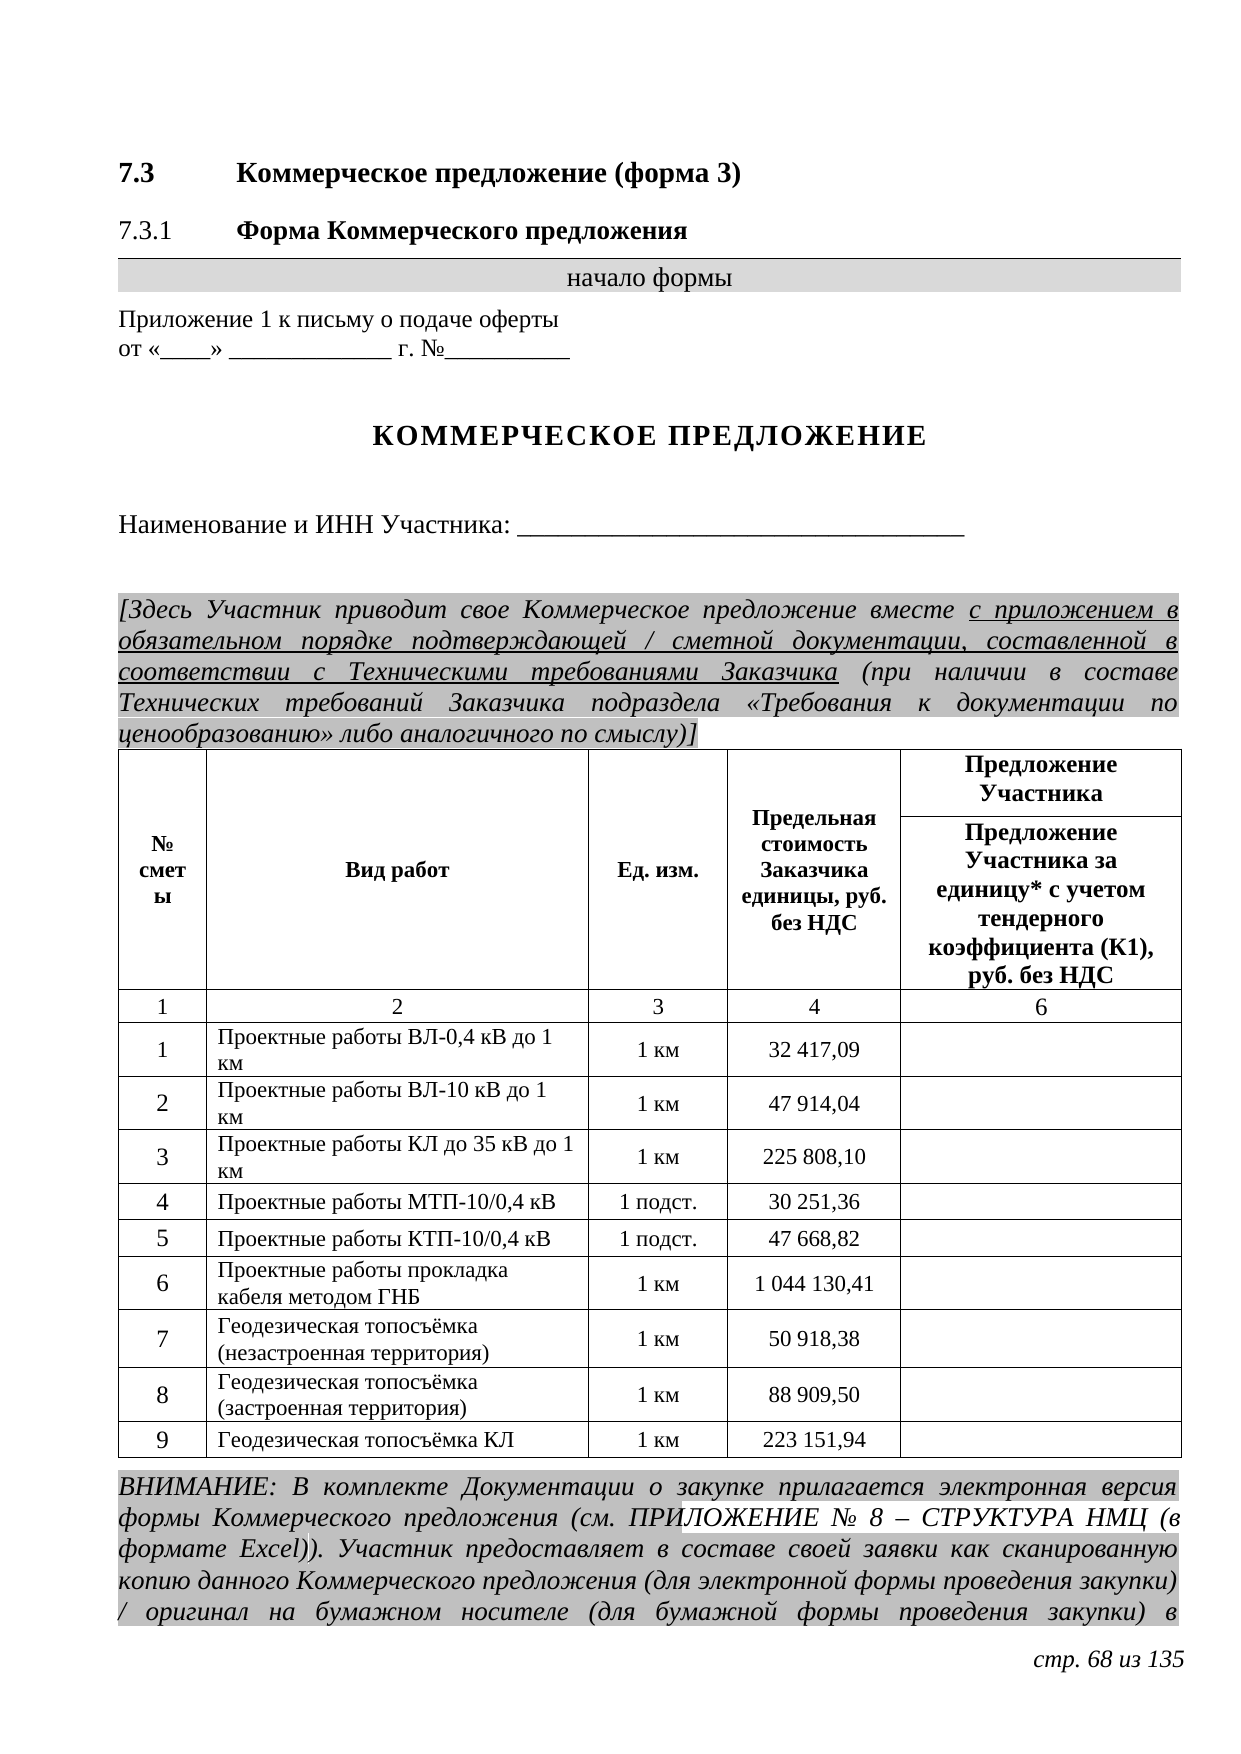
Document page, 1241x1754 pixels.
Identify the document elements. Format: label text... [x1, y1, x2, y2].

table_cell 47 914,04 [728, 1077, 900, 1129]
table_cell 9 [119, 1422, 206, 1457]
table_header Вид работ [207, 750, 588, 989]
table_cell 7 [119, 1310, 206, 1367]
table_cell [901, 1422, 1181, 1457]
table_cell 1 [119, 1023, 206, 1076]
table_cell [901, 1368, 1181, 1421]
table_cell 6 [901, 990, 1181, 1022]
table_cell 47 668,82 [728, 1220, 900, 1256]
table_header № сметы [119, 750, 206, 989]
table_cell 1 км [589, 1422, 727, 1457]
table_cell 1 044 130,41 [728, 1257, 900, 1309]
table_cell 1 км [589, 1130, 727, 1183]
table_cell 2 [207, 990, 588, 1022]
text Форма Коммерческого предложения [118, 214, 1181, 245]
table_cell 30 251,36 [728, 1184, 900, 1219]
table_cell Проектные работы МТП-10/0,4 кВ [207, 1184, 588, 1219]
text Приложение 1 к письму о подаче оферты от «____» _____________ г. №__________ [118, 304, 1181, 362]
text [Здесь Участник приводит свое Коммерческое предложение вместе с приложением в обязательном порядке подтверждающей / сметной документации, составленной в соответствии с Техническими требованиями Заказчика (при наличии в составе Технических требований Заказчика подраздела «Требования к документации по ценообразованию» либо аналогичного по смыслу)] [118, 593, 1181, 748]
text Наименование и ИНН Участника: _________________________________ [118, 508, 1181, 539]
table_cell [901, 1257, 1181, 1309]
table_cell 6 [119, 1257, 206, 1309]
table_cell 4 [728, 990, 900, 1022]
table_cell 1 км [589, 1310, 727, 1367]
table_cell 2 [119, 1077, 206, 1129]
table_cell [901, 1184, 1181, 1219]
table_cell 1 км [589, 1023, 727, 1076]
table_header Ед. изм. [589, 750, 727, 989]
table_cell 1 км [589, 1257, 727, 1309]
table_cell 5 [119, 1220, 206, 1256]
table_cell 223 151,94 [728, 1422, 900, 1457]
table_cell 3 [119, 1130, 206, 1183]
table_cell 1 подст. [589, 1220, 727, 1256]
table_cell 1 [119, 990, 206, 1022]
table_cell [901, 1023, 1181, 1076]
table_cell 32 417,09 [728, 1023, 900, 1076]
table_cell Геодезическая топосъёмка (застроенная территория) [207, 1368, 588, 1421]
table_cell 1 подст. [589, 1184, 727, 1219]
table_cell Проектные работы ВЛ-10 кВ до 1 км [207, 1077, 588, 1129]
table_header Предельная стоимость Заказчика единицы, руб. без НДС [728, 750, 900, 989]
table_cell 1 км [589, 1077, 727, 1129]
table_cell Предложение Участника за единицу* с учетом тендерного коэффициента (К1), руб. без НДС [901, 817, 1181, 989]
table_cell [901, 1130, 1181, 1183]
table_cell [901, 1077, 1181, 1129]
table_cell 8 [119, 1368, 206, 1421]
table_cell 4 [119, 1184, 206, 1219]
table_cell Проектные работы КТП-10/0,4 кВ [207, 1220, 588, 1256]
table_cell [901, 1310, 1181, 1367]
table_cell Проектные работы ВЛ-0,4 кВ до 1 км [207, 1023, 588, 1076]
table_cell 225 808,10 [728, 1130, 900, 1183]
table_cell [901, 1220, 1181, 1256]
table_cell Геодезическая топосъёмка (незастроенная территория) [207, 1310, 588, 1367]
table_cell 50 918,38 [728, 1310, 900, 1367]
table_cell 3 [589, 990, 727, 1022]
text Коммерческое предложение [118, 418, 1181, 452]
subtitle Коммерческое предложение (форма 3) [118, 156, 1181, 189]
table_header Предложение Участника [901, 750, 1181, 816]
table_cell Геодезическая топосъёмка КЛ [207, 1422, 588, 1457]
table_cell Проектные работы прокладка кабеля методом ГНБ [207, 1257, 588, 1309]
table_cell Проектные работы КЛ до 35 кВ до 1 км [207, 1130, 588, 1183]
table_cell 1 км [589, 1368, 727, 1421]
table_cell 88 909,50 [728, 1368, 900, 1421]
text начало формы [118, 259, 1181, 292]
